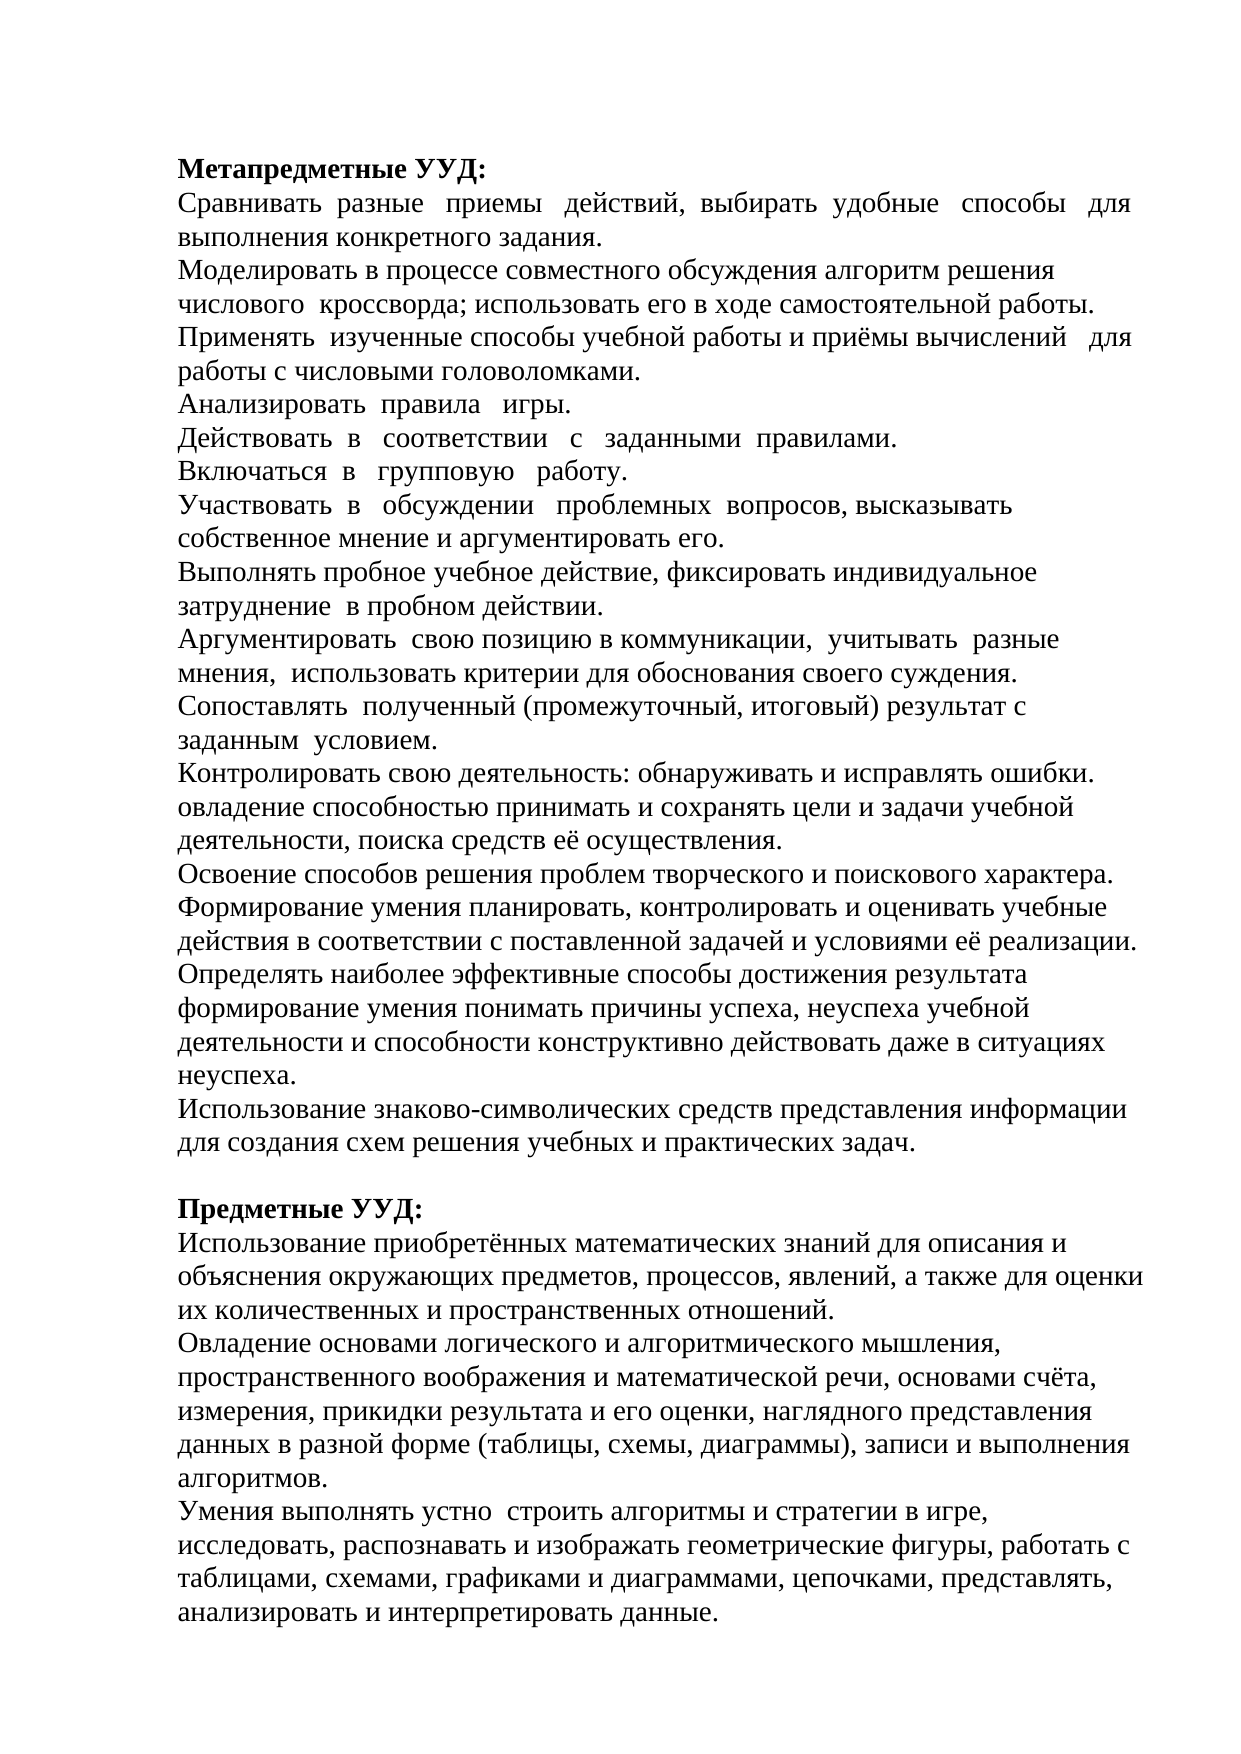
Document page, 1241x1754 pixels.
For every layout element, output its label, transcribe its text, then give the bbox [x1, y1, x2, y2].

text Метапредметные УУД: [177, 152, 1152, 185]
text овладение способностью принимать и сохранять цели и задачи учебной деятельности, поиска средств её осуществления. [177, 789, 1152, 856]
text Сравнивать разные приемы действий, выбирать удобные способы для выполнения конкретного задания. [177, 185, 1152, 252]
text Анализировать правила игры. [177, 386, 1152, 420]
text Умения выполнять устно строить алгоритмы и стратегии в игре, исследовать, распознавать и изображать геометрические фигуры, работать с таблицами, схемами, графиками и диаграммами, цепочками, представлять, анализировать и интерпретировать данные. [177, 1493, 1152, 1627]
text Аргументировать свою позицию в коммуникации, учитывать разные мнения, использовать критерии для обоснования своего суждения. [177, 621, 1152, 688]
text Контролировать свою деятельность: обнаруживать и исправлять ошибки. [177, 755, 1152, 789]
text Сопоставлять полученный (промежуточный, итоговый) результат с заданным условием. [177, 688, 1152, 755]
text Участвовать в обсуждении проблемных вопросов, высказывать собственное мнение и аргументировать его. [177, 487, 1152, 554]
text Формирование умения планировать, контролировать и оценивать учебные действия в соответствии с поставленной задачей и условиями её реализации. Определять наиболее эффективные способы достижения результата [177, 889, 1152, 990]
text Применять изученные способы учебной работы и приёмы вычислений для работы с числовыми головоломками. [177, 319, 1152, 386]
text Овладение основами логического и алгоритмического мышления, пространственного воображения и математической речи, основами счёта, измерения, прикидки результата и его оценки, наглядного представления данных в разной форме (таблицы, схемы, диаграммы), записи и выполнения алгоритмов. [177, 1326, 1152, 1493]
text Действовать в соответствии с заданными правилами. [177, 420, 1152, 453]
text Предметные УУД: [177, 1191, 1152, 1225]
text Использование знаково-символических средств представления информации для создания схем решения учебных и практических задач. [177, 1091, 1152, 1158]
text Включаться в групповую работу. [177, 453, 1152, 487]
text Освоение способов решения проблем творческого и поискового характера. [177, 856, 1152, 889]
text Использование приобретённых математических знаний для описания и объяснения окружающих предметов, процессов, явлений, а также для оценки их количественных и пространственных отношений. [177, 1225, 1152, 1326]
text формирование умения понимать причины успеха, неуспеха учебной деятельности и способности конструктивно действовать даже в ситуациях неуспеха. [177, 990, 1152, 1091]
text Моделировать в процессе совместного обсуждения алгоритм решения числового кроссворда; использовать его в ходе самостоятельной работы. [177, 252, 1152, 319]
text Выполнять пробное учебное действие, фиксировать индивидуальное затруднение в пробном действии. [177, 554, 1152, 621]
